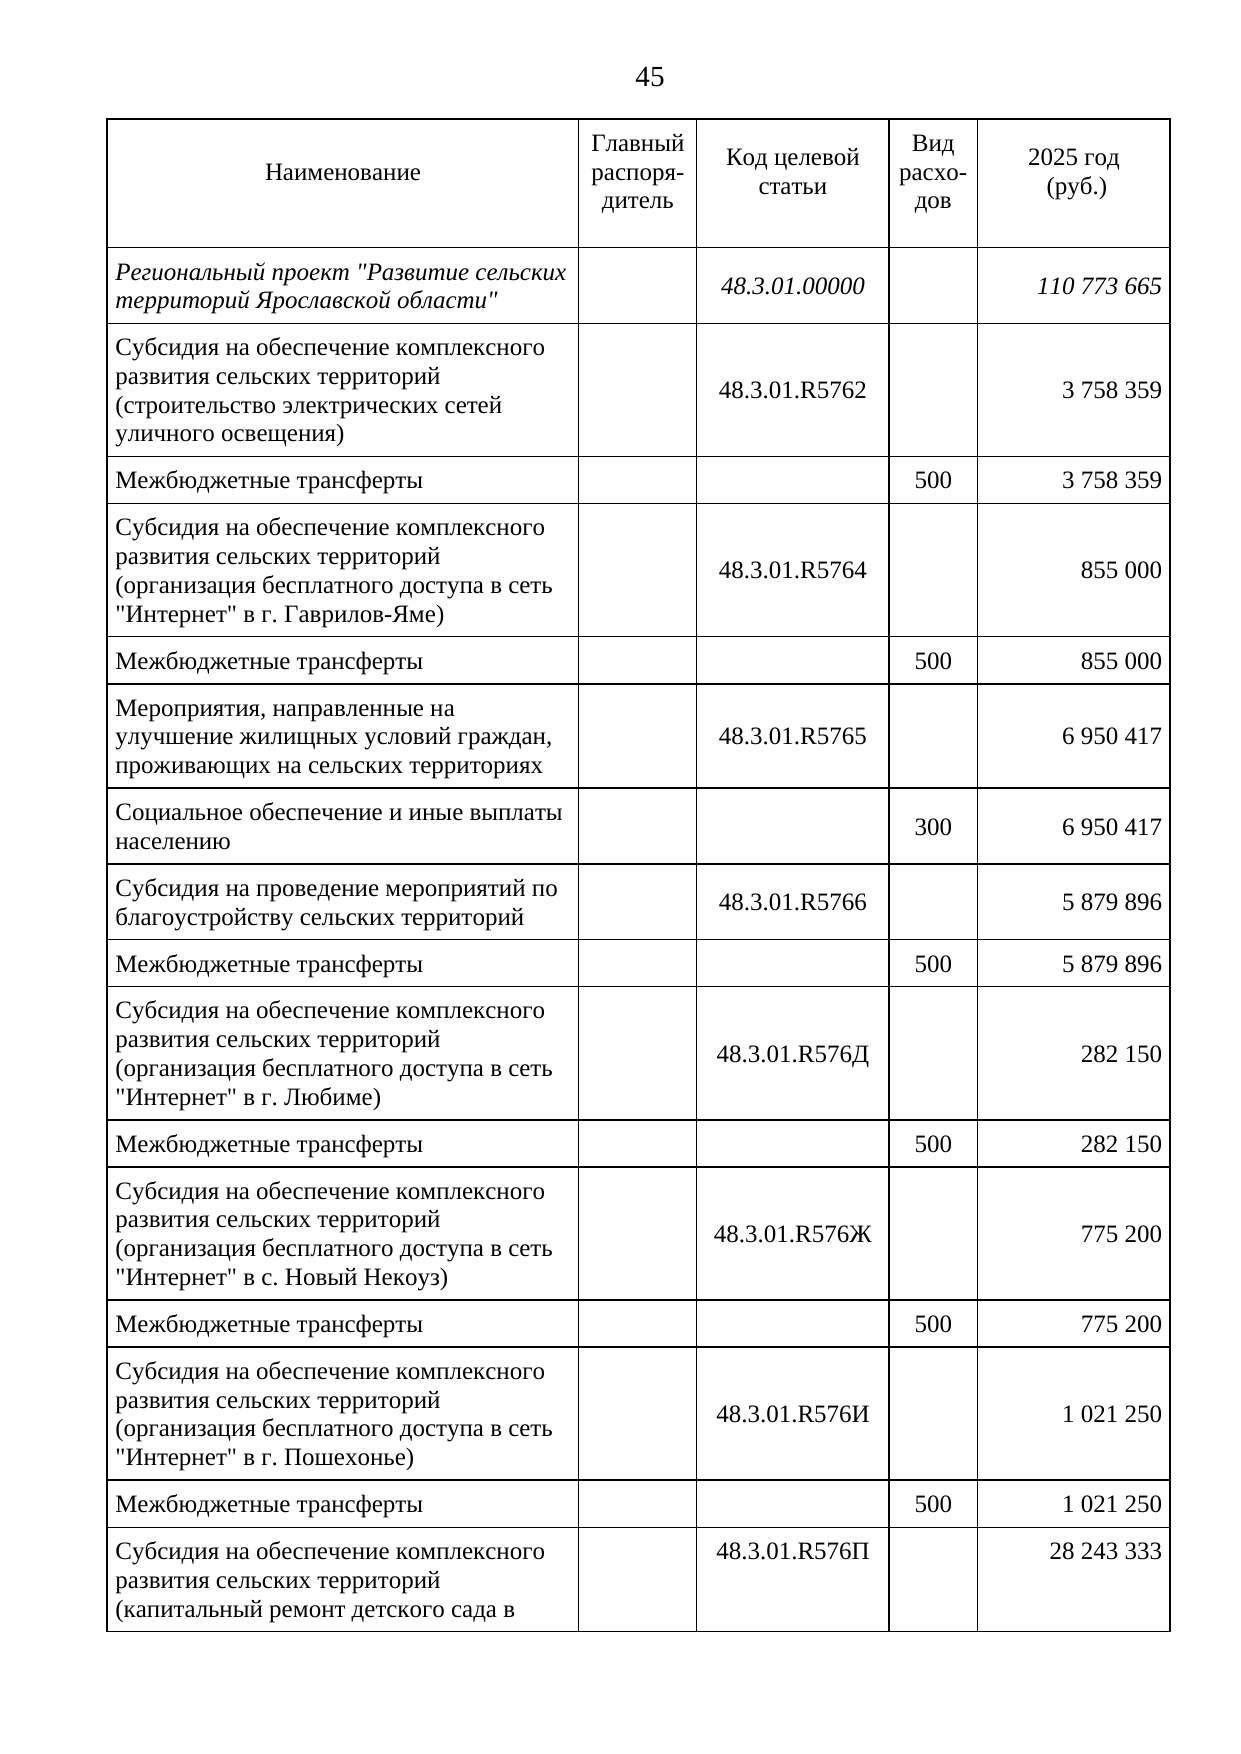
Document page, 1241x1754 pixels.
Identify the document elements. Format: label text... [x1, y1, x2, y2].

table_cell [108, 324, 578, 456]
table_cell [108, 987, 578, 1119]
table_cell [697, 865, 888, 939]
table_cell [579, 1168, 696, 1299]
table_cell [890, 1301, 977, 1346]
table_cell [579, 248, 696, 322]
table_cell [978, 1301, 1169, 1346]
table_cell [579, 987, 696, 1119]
table_header 2025 год (руб.) [978, 120, 1169, 247]
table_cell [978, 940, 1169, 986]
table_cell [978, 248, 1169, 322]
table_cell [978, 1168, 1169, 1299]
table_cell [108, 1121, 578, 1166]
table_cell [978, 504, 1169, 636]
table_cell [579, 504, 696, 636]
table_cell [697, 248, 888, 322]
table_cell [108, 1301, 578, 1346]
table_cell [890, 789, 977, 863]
table_header Код целевой статьи [697, 120, 888, 247]
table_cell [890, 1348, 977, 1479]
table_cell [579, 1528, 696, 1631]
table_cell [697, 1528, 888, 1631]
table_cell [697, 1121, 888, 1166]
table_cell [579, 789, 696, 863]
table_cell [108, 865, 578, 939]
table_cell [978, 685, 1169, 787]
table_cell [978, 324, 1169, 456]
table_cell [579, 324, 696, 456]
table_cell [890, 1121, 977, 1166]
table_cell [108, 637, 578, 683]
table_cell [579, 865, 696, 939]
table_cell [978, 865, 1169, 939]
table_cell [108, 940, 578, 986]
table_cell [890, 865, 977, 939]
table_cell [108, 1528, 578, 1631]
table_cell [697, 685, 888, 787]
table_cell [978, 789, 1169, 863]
table_header Вид расхо-дов [890, 120, 977, 247]
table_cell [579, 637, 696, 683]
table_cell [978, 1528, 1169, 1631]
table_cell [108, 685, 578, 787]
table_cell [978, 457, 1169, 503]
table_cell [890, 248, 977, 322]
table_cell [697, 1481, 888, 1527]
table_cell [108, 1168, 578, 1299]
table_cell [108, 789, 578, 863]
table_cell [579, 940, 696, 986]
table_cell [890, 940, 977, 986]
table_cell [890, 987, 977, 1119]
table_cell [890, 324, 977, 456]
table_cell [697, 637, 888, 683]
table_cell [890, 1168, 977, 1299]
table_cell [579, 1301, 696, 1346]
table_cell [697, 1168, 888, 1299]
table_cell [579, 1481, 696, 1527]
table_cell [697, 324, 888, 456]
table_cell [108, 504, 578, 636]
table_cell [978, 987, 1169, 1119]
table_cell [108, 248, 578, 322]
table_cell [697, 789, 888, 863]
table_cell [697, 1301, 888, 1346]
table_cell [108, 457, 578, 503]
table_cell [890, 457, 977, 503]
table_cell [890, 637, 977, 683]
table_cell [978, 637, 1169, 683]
table_header Наименование [108, 120, 578, 247]
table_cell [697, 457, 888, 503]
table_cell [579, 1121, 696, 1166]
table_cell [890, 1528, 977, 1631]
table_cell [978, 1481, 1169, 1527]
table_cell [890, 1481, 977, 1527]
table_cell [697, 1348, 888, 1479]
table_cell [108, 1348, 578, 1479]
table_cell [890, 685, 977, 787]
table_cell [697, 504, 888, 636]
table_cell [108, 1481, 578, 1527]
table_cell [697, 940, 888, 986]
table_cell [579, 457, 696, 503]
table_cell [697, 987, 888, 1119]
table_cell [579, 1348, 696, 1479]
table_header Главный распоря-дитель [579, 120, 696, 247]
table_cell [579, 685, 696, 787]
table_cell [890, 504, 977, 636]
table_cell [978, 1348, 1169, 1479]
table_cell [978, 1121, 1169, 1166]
